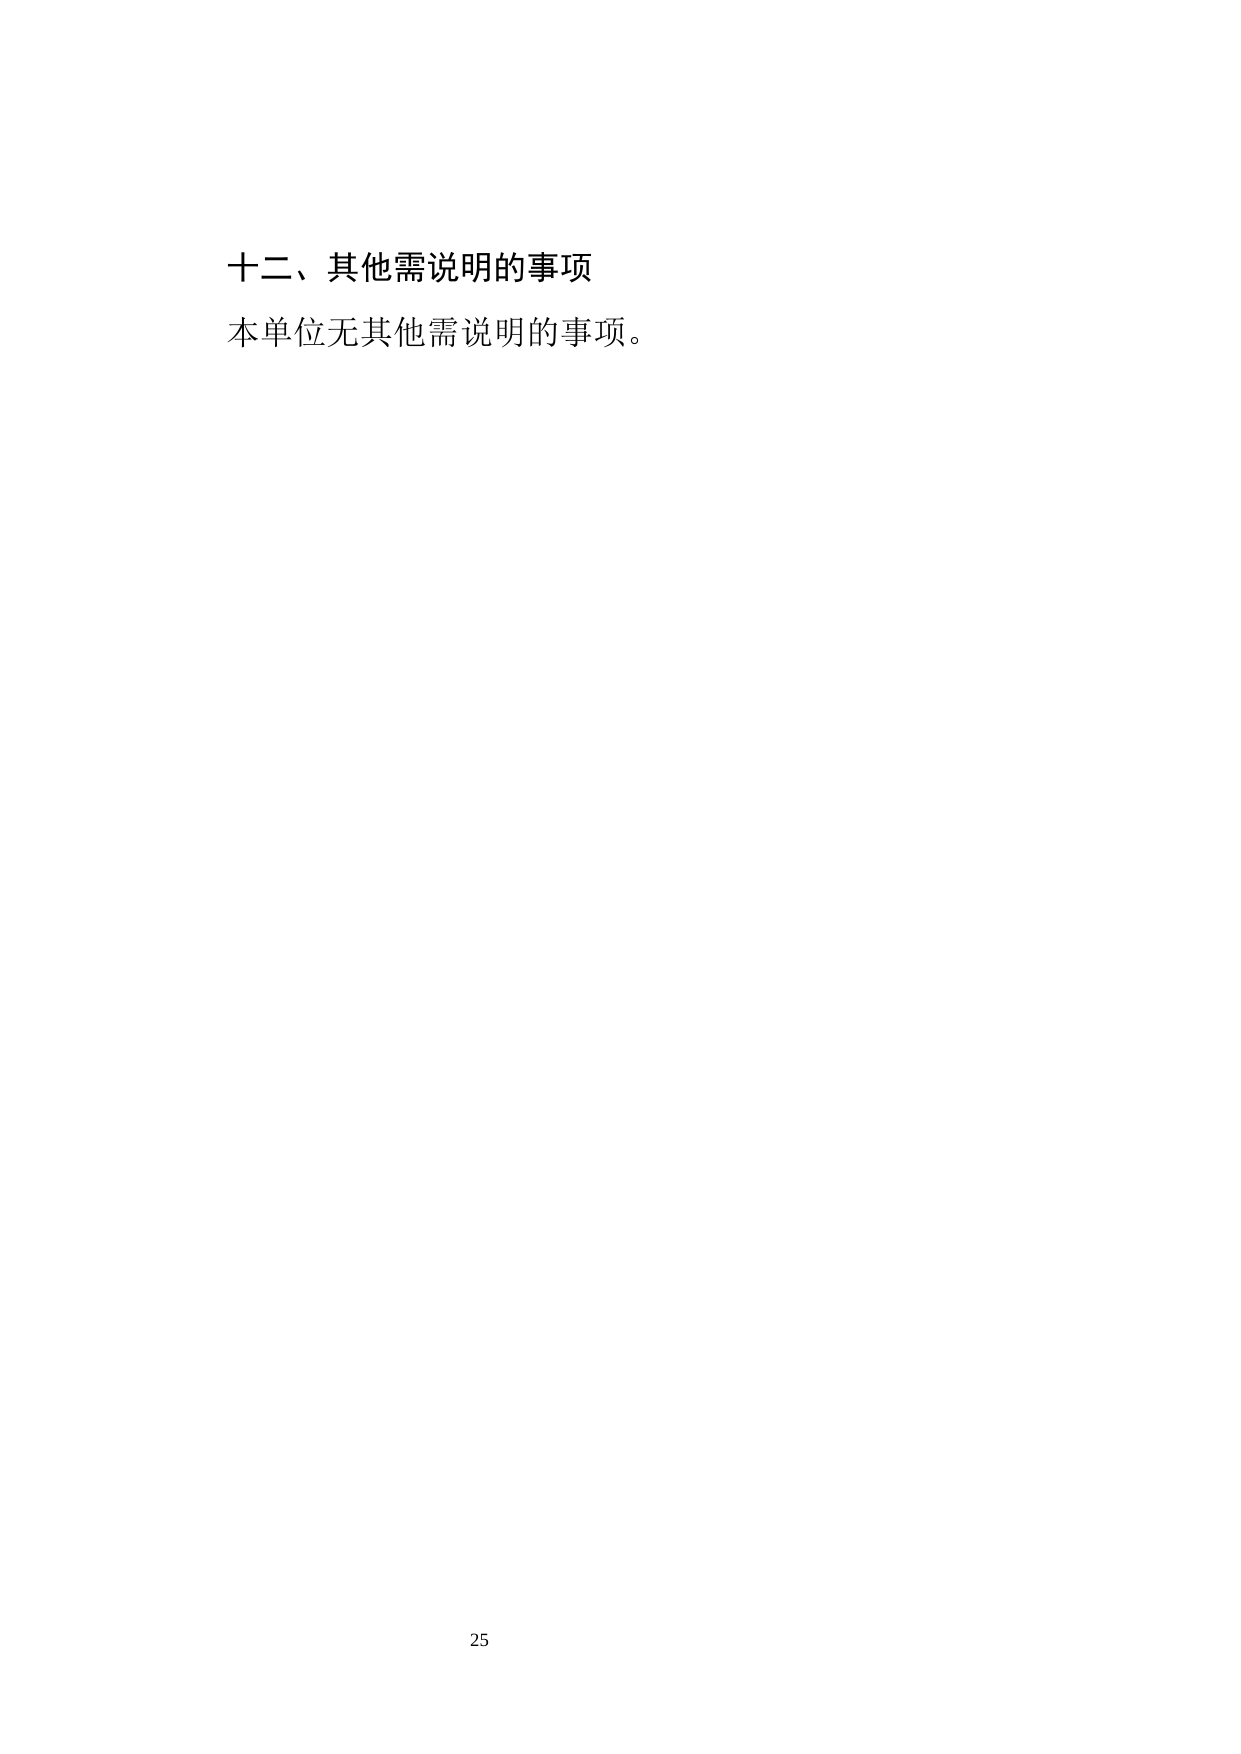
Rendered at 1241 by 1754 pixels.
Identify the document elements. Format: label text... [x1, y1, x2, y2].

text 十二、其他需说明的事项 [159, 233, 1081, 298]
text 本单位无其他需说明的事项。 [159, 298, 1081, 363]
